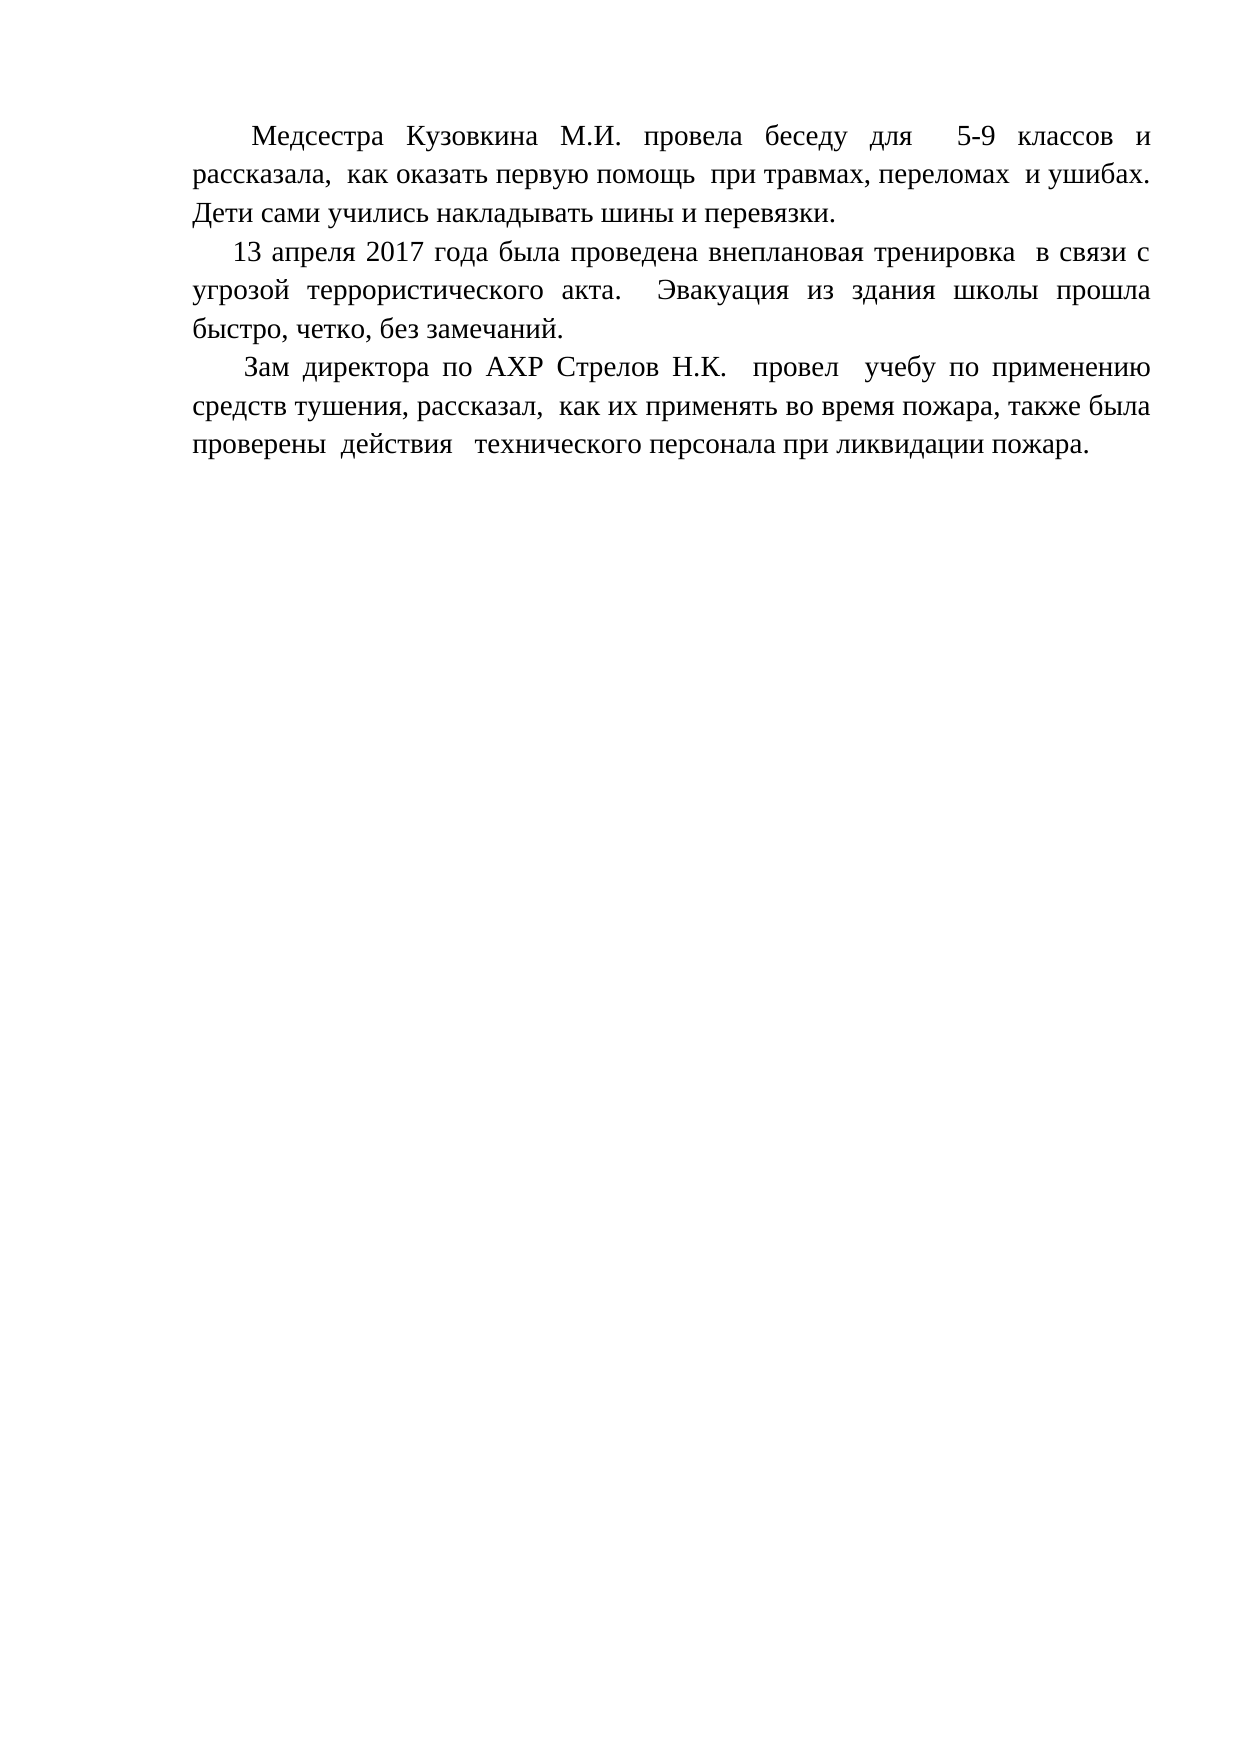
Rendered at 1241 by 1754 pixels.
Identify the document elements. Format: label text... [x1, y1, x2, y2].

text Медсестра Кузовкина М.И. провела беседу для 5-9 классов и рассказала, как оказать первую помощь при травмах, переломах и ушибах. Дети сами учились накладывать шины и перевязки. [133, 118, 1152, 229]
text 13 апреля 2017 года была проведена внеплановая тренировка в связи с угрозой террористического акта. Эвакуация из здания школы прошла быстро, четко, без замечаний. [133, 234, 1152, 344]
text Зам директора по АХР Стрелов Н.К. провел учебу по применению средств тушения, рассказал, как их применять во время пожара, также была проверены действия технического персонала при ликвидации пожара. [192, 349, 1152, 460]
